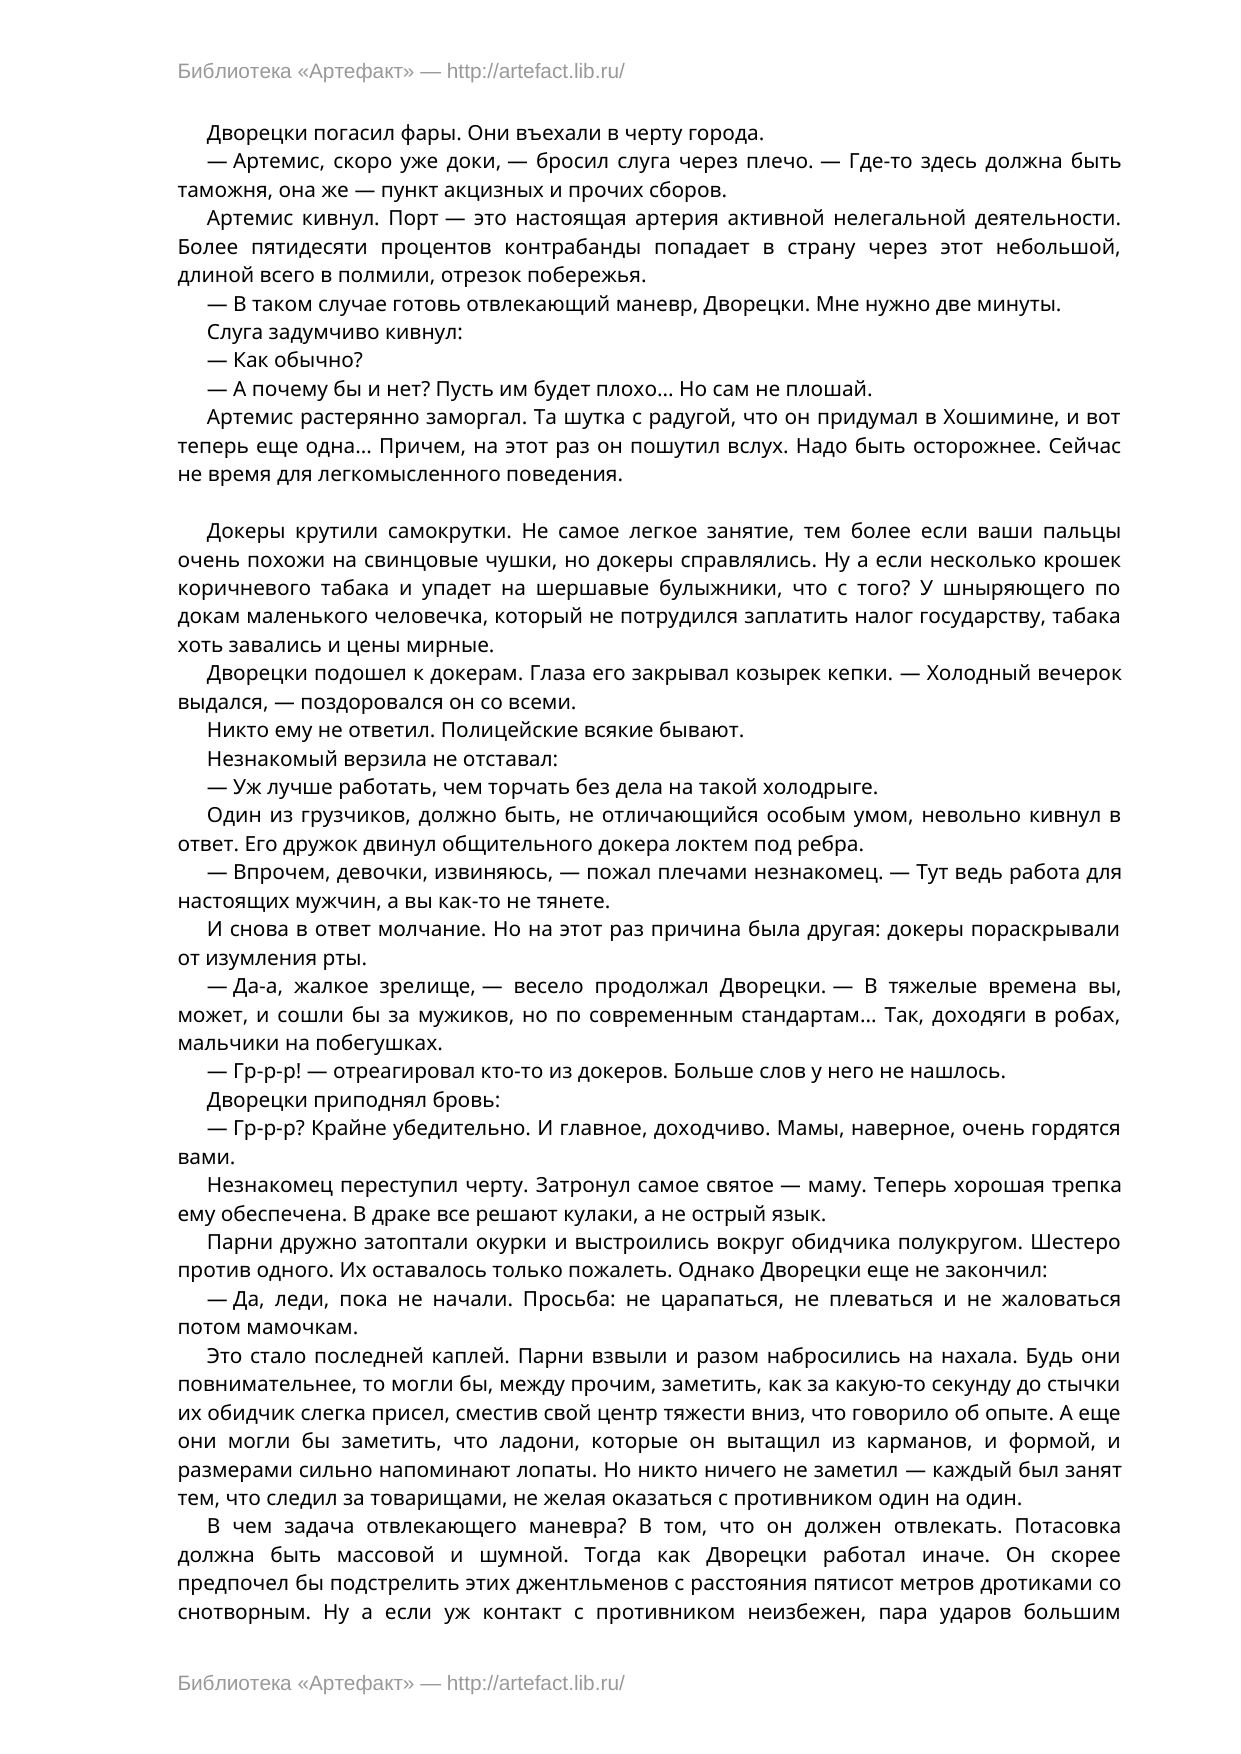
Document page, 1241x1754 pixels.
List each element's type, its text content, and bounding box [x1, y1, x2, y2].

text Парни дружно затоптали окурки и выстроились вокруг обидчика полукругом. Шестеро против одного. Их оставалось только пожалеть. Однако Дворецки еще не закончил: [177, 1227, 1122, 1284]
text Дворецки подошел к докерам. Глаза его закрывал козырек кепки. — Холодный вечерок выдался, — поздоровался он со всеми. [177, 658, 1122, 715]
text Докеры крутили самокрутки. Не самое легкое занятие, тем более если ваши пальцы очень похожи на свинцовые чушки, но докеры справлялись. Ну а если несколько крошек коричневого табака и упадет на шершавые булыжники, что с того? У шныряющего по докам маленького человечка, который не потрудился заплатить налог государству, табака хоть завались и цены мирные. [177, 516, 1122, 658]
text — В таком случае готовь отвлекающий маневр, Дворецки. Мне нужно две минуты. [177, 289, 1122, 317]
text — Артемис, скоро уже доки, — бросил слуга через плечо. — Где-то здесь должна быть таможня, она же — пункт акцизных и прочих сборов. [177, 147, 1122, 203]
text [177, 1512, 1122, 1625]
text Слуга задумчиво кивнул: [177, 317, 1122, 346]
text — Как обычно? [177, 346, 1122, 374]
text — Гр-р-р? Крайне убедительно. И главное, доходчиво. Мамы, наверное, очень гордятся вами. [177, 1113, 1122, 1170]
text Артемис растерянно заморгал. Та шутка с радугой, что он придумал в Хошимине, и вот теперь еще одна... Причем, на этот раз он пошутил вслух. Надо быть осторожнее. Сейчас не время для легкомысленного поведения. [177, 402, 1122, 488]
text — Да-а, жалкое зрелище, — весело продолжал Дворецки. — В тяжелые времена вы, может, и сошли бы за мужиков, но по современным стандартам... Так, доходяги в робах, мальчики на побегушках. [177, 971, 1122, 1057]
text Дворецки приподнял бровь: [177, 1085, 1122, 1113]
text Это стало последней каплей. Парни взвыли и разом набросились на нахала. Будь они повнимательнее, то могли бы, между прочим, заметить, как за какую-то секунду до стычки их обидчик слегка присел, сместив свой центр тяжести вниз, что говорило об опыте. А еще они могли бы заметить, что ладони, которые он вытащил из карманов, и формой, и размерами сильно напоминают лопаты. Но никто ничего не заметил — каждый был занят тем, что следил за товарищами, не желая оказаться с противником один на один. [177, 1341, 1122, 1512]
text Один из грузчиков, должно быть, не отличающийся особым умом, невольно кивнул в ответ. Его дружок двинул общительного докера локтем под ребра. [177, 801, 1122, 857]
text Незнакомец переступил черту. Затронул самое святое — маму. Теперь хорошая трепка ему обеспечена. В драке все решают кулаки, а не острый язык. [177, 1170, 1122, 1227]
text Незнакомый верзила не отставал: [177, 744, 1122, 772]
text — Гр-р-р! — отреагировал кто-то из докеров. Больше слов у него не нашлось. [177, 1057, 1122, 1085]
text Никто ему не ответил. Полицейские всякие бывают. [177, 715, 1122, 744]
text — Да, леди, пока не начали. Просьба: не царапаться, не плеваться и не жаловаться потом мамочкам. [177, 1284, 1122, 1341]
text Дворецки погасил фары. Они въехали в черту города. [177, 118, 1122, 147]
text — Уж лучше работать, чем торчать без дела на такой холодрыге. [177, 772, 1122, 801]
text — Впрочем, девочки, извиняюсь, — пожал плечами незнакомец. — Тут ведь работа для настоящих мужчин, а вы как-то не тянете. [177, 857, 1122, 914]
text — А почему бы и нет? Пусть им будет плохо... Но сам не плошай. [177, 374, 1122, 402]
text И снова в ответ молчание. Но на этот раз причина была другая: докеры пораскрывали от изумления рты. [177, 914, 1122, 971]
text Артемис кивнул. Порт — это настоящая артерия активной нелегальной деятельности. Более пятидесяти процентов контрабанды попадает в страну через этот небольшой, длиной всего в полмили, отрезок побережья. [177, 203, 1122, 289]
